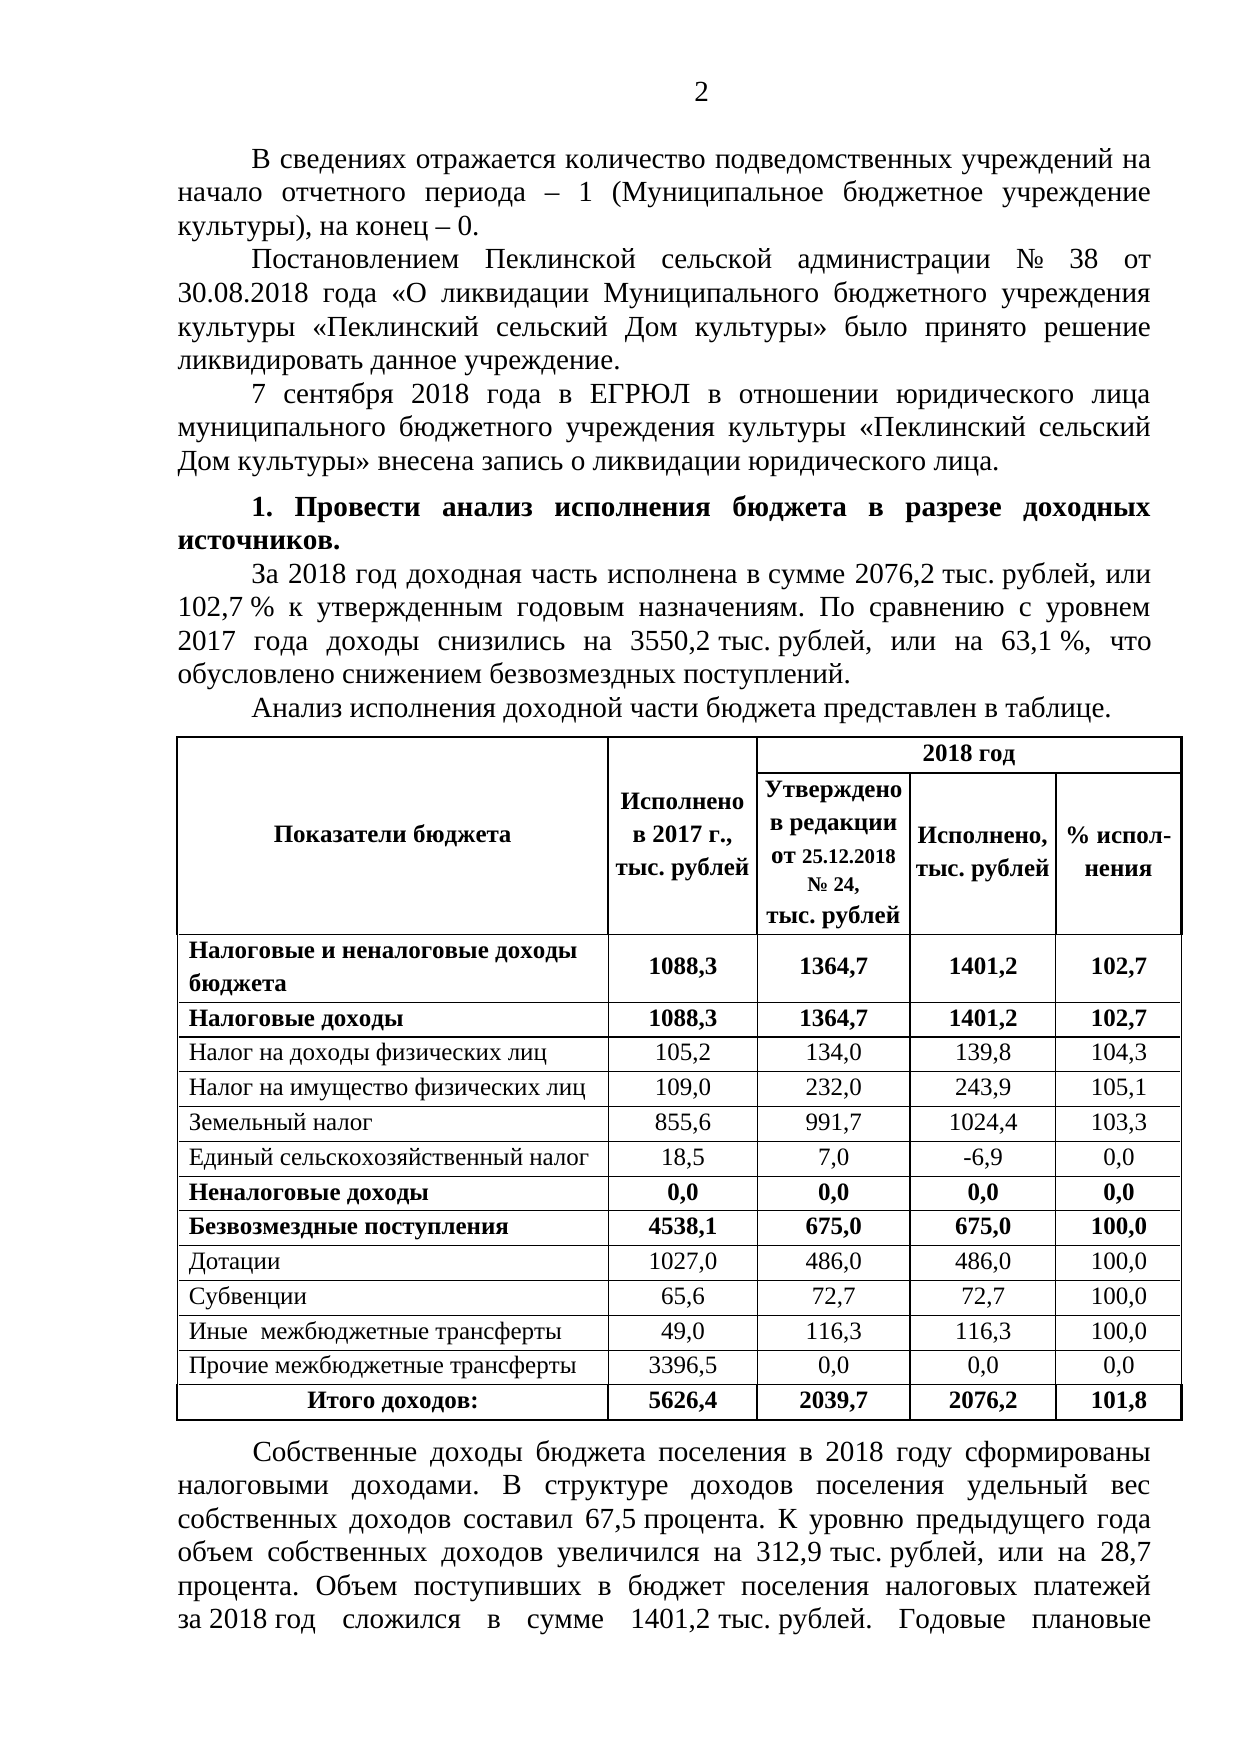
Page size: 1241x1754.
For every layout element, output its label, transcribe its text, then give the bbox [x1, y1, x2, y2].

table_cell 486,0 [758, 1246, 909, 1280]
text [177, 1434, 1152, 1635]
table_cell 991,7 [758, 1107, 909, 1141]
table_cell Прочие межбюджетные трансферты [178, 1351, 608, 1384]
table_cell 1364,7 [758, 935, 909, 1002]
text Постановлением Пеклинской сельской администрации № 38 от 30.08.2018 года «О ликвидации Муниципального бюджетного учреждения культуры «Пеклинский сельский Дом культуры» было принято решение ликвидировать данное учреждение. [177, 242, 1152, 376]
table_cell 116,3 [758, 1316, 909, 1349]
table_cell % испол-нения [1057, 774, 1180, 934]
table_cell 49,0 [609, 1316, 757, 1349]
table_cell 1088,3 [609, 1003, 757, 1036]
table_cell Иные межбюджетные трансферты [178, 1316, 608, 1349]
table_cell 102,7 [1056, 935, 1181, 1002]
table_cell Безвозмездные поступления [178, 1211, 608, 1245]
table_cell 0,0 [758, 1351, 909, 1384]
table_cell 139,8 [911, 1038, 1055, 1071]
table_cell 102,7 [1056, 1002, 1181, 1036]
table_cell 1024,4 [911, 1107, 1055, 1141]
text 1. Провести анализ исполнения бюджета в разрезе доходных источников. [177, 489, 1152, 556]
table_cell 134,0 [758, 1038, 909, 1071]
text За 2018 год доходная часть исполнена в сумме 2076,2 тыс. рублей, или 102,7 % к утвержденным годовым назначениям. По сравнению с уровнем 2017 года доходы снизились на 3550,2 тыс. рублей, или на 63,1 %, что обусловлено снижением безвозмездных поступлений. [177, 556, 1152, 690]
table_cell 675,0 [911, 1211, 1055, 1245]
table_cell 0,0 [911, 1351, 1055, 1384]
table_cell Налог на доходы физических лиц [178, 1037, 608, 1071]
text Анализ исполнения доходной части бюджета представлен в таблице. [177, 690, 1152, 724]
table_cell 100,0 [1056, 1245, 1181, 1280]
table_cell 1401,2 [911, 1003, 1055, 1036]
table_cell 2039,7 [758, 1385, 909, 1419]
table_cell 100,0 [1056, 1210, 1181, 1245]
table_cell 1027,0 [609, 1246, 757, 1280]
table_cell 1364,7 [758, 1003, 909, 1036]
table_cell Субвенции [178, 1281, 608, 1315]
table_cell 486,0 [911, 1246, 1055, 1280]
table_cell Единый сельскохозяйственный налог [178, 1142, 608, 1176]
table_cell 105,2 [609, 1038, 757, 1071]
table_cell -6,9 [911, 1142, 1055, 1176]
table_cell 1088,3 [609, 935, 757, 1002]
table_cell Исполнено, тыс. рублей [911, 774, 1055, 934]
text 7 сентября 2018 года в ЕГРЮЛ в отношении юридического лица муниципального бюджетного учреждения культуры «Пеклинский сельский Дом культуры» внесена запись о ликвидации юридического лица. [177, 376, 1152, 476]
table_cell 7,0 [758, 1142, 909, 1176]
table_cell 103,3 [1056, 1106, 1181, 1141]
table_cell Неналоговые доходы [178, 1177, 608, 1210]
table_cell 0,0 [1056, 1141, 1181, 1176]
table_cell 5626,4 [609, 1385, 756, 1419]
text В сведениях отражается количество подведомственных учреждений на начало отчетного периода – 1 (Муниципальное бюджетное учреждение культуры), на конец – 0. [177, 141, 1152, 242]
table_cell Земельный налог [178, 1107, 608, 1141]
table_cell 1401,2 [911, 935, 1055, 1002]
table_cell 100,0 [1056, 1315, 1181, 1349]
table_cell Налоговые доходы [178, 1003, 608, 1036]
table_cell 0,0 [609, 1177, 757, 1210]
table_cell 243,9 [911, 1072, 1055, 1106]
table_cell 855,6 [609, 1107, 757, 1141]
table_cell 116,3 [911, 1316, 1055, 1349]
table_cell 0,0 [758, 1177, 909, 1210]
table_cell 101,8 [1057, 1385, 1180, 1419]
table_header Исполнено в 2017 г., тыс. рублей [609, 738, 756, 934]
table_cell 0,0 [911, 1177, 1055, 1210]
table_cell 675,0 [758, 1211, 909, 1245]
table_cell 18,5 [609, 1142, 757, 1176]
table_header Показатели бюджета [178, 738, 607, 934]
table_cell 109,0 [609, 1072, 757, 1106]
table_cell 0,0 [1056, 1350, 1181, 1384]
table_cell Утверждено в редакции от 25.12.2018 № 24, тыс. рублей [758, 774, 909, 934]
table_cell 0,0 [1056, 1176, 1181, 1210]
table_cell 232,0 [758, 1072, 909, 1106]
table_cell Дотации [178, 1246, 608, 1280]
table_cell 4538,1 [609, 1211, 757, 1245]
table_cell 104,3 [1056, 1036, 1181, 1071]
table_cell 65,6 [609, 1281, 757, 1315]
table_cell Итого доходов: [178, 1385, 607, 1419]
table_cell 72,7 [758, 1281, 909, 1315]
table_cell 72,7 [911, 1281, 1055, 1315]
table_cell 100,0 [1056, 1280, 1181, 1315]
table_cell Налог на имущество физических лиц [178, 1072, 608, 1106]
table_cell 3396,5 [609, 1351, 757, 1384]
table_cell 2076,2 [911, 1385, 1055, 1419]
table_header 2018 год [758, 738, 1180, 772]
table_cell Налоговые и неналоговые доходы бюджета [178, 935, 608, 1002]
table_cell 105,1 [1056, 1071, 1181, 1106]
